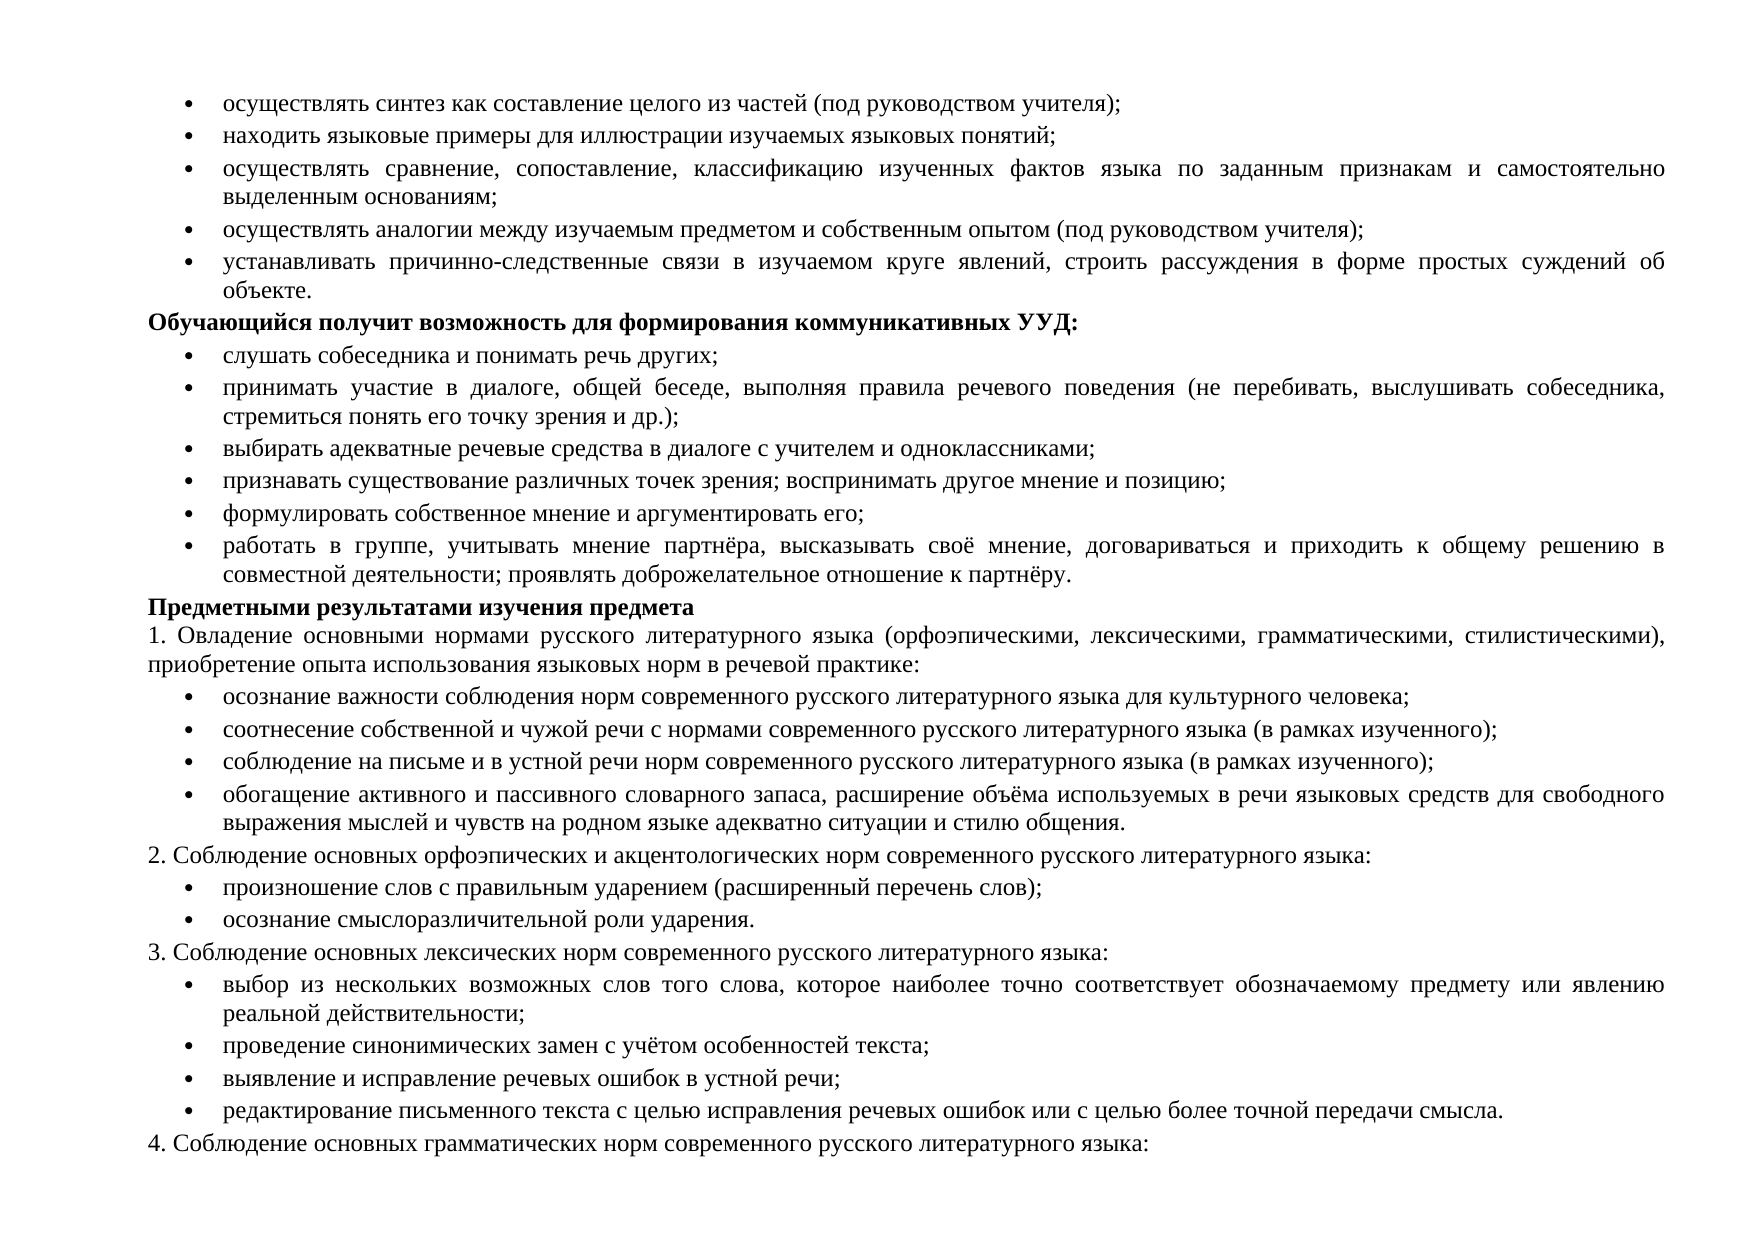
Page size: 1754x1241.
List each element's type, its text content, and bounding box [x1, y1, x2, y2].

list соотнесение собственной и чужой речи с нормами современного русского литературного языка (в рамках изученного); [185, 714, 1667, 743]
text Обучающийся получит возможность для формирования коммуникативных УУД: [148, 307, 1667, 336]
list выявление и исправление речевых ошибок в устной речи; [185, 1063, 1667, 1092]
list соблюдение на письме и в устной речи норм современного русского литературного языка (в рамках изученного); [185, 746, 1667, 775]
list устанавливать причинно-следственные связи в изучаемом круге явлений, строить рассуждения в форме простых суждений об объекте. [185, 246, 1667, 304]
list работать в группе, учитывать мнение партнёра, высказывать своё мнение, договариваться и приходить к общему решению в совместной деятельности; проявлять доброжелательное отношение к партнёру. [185, 530, 1667, 588]
text 3. Соблюдение основных лексических норм современного русского литературного языка: [148, 937, 1667, 966]
list осознание смыслоразличительной роли ударения. [185, 904, 1667, 933]
list проведение синонимических замен с учётом особенностей текста; [185, 1031, 1667, 1059]
text 2. Соблюдение основных орфоэпических и акцентологических норм современного русского литературного языка: [148, 840, 1667, 868]
list выбирать адекватные речевые средства в диалоге с учителем и одноклассниками; [185, 433, 1667, 462]
list принимать участие в диалоге, общей беседе, выполняя правила речевого поведения (не перебивать, выслушивать собеседника, стремиться понять его точку зрения и др.); [185, 372, 1667, 429]
list осуществлять аналогии между изучаемым предметом и собственным опытом (под руководством учителя); [185, 214, 1667, 242]
list осуществлять синтез как составление целого из частей (под руководством учителя); [185, 88, 1667, 117]
list осознание важности соблюдения норм современного русского литературного языка для культурного человека; [185, 681, 1667, 710]
list формулировать собственное мнение и аргументировать его; [185, 498, 1667, 527]
list выбор из нескольких возможных слов того слова, которое наиболее точно соответствует обозначаемому предмету или явлению реальной действительности; [185, 969, 1667, 1027]
list признавать существование различных точек зрения; воспринимать другое мнение и позицию; [185, 466, 1667, 494]
list произношение слов с правильным ударением (расширенный перечень слов); [185, 872, 1667, 901]
list слушать собеседника и понимать речь других; [185, 340, 1667, 368]
list осуществлять сравнение, сопоставление, классификацию изученных фактов языка по заданным признакам и самостоятельно выделенным основаниям; [185, 153, 1667, 210]
text Предметными результатами изучения предмета [148, 592, 1667, 620]
list находить языковые примеры для иллюстрации изучаемых языковых понятий; [185, 120, 1667, 149]
list обогащение активного и пассивного словарного запаса, расширение объёма используемых в речи языковых средств для свободного выражения мыслей и чувств на родном языке адекватно ситуации и стилю общения. [185, 779, 1667, 836]
text 4. Соблюдение основных грамматических норм современного русского литературного языка: [148, 1128, 1667, 1156]
list редактирование письменного текста с целью исправления речевых ошибок или с целью более точной передачи смысла. [185, 1095, 1667, 1124]
text 1. Овладение основными нормами русского литературного языка (орфоэпическими, лексическими, грамматическими, стилистическими), приобретение опыта использования языковых норм в речевой практике: [148, 620, 1667, 678]
